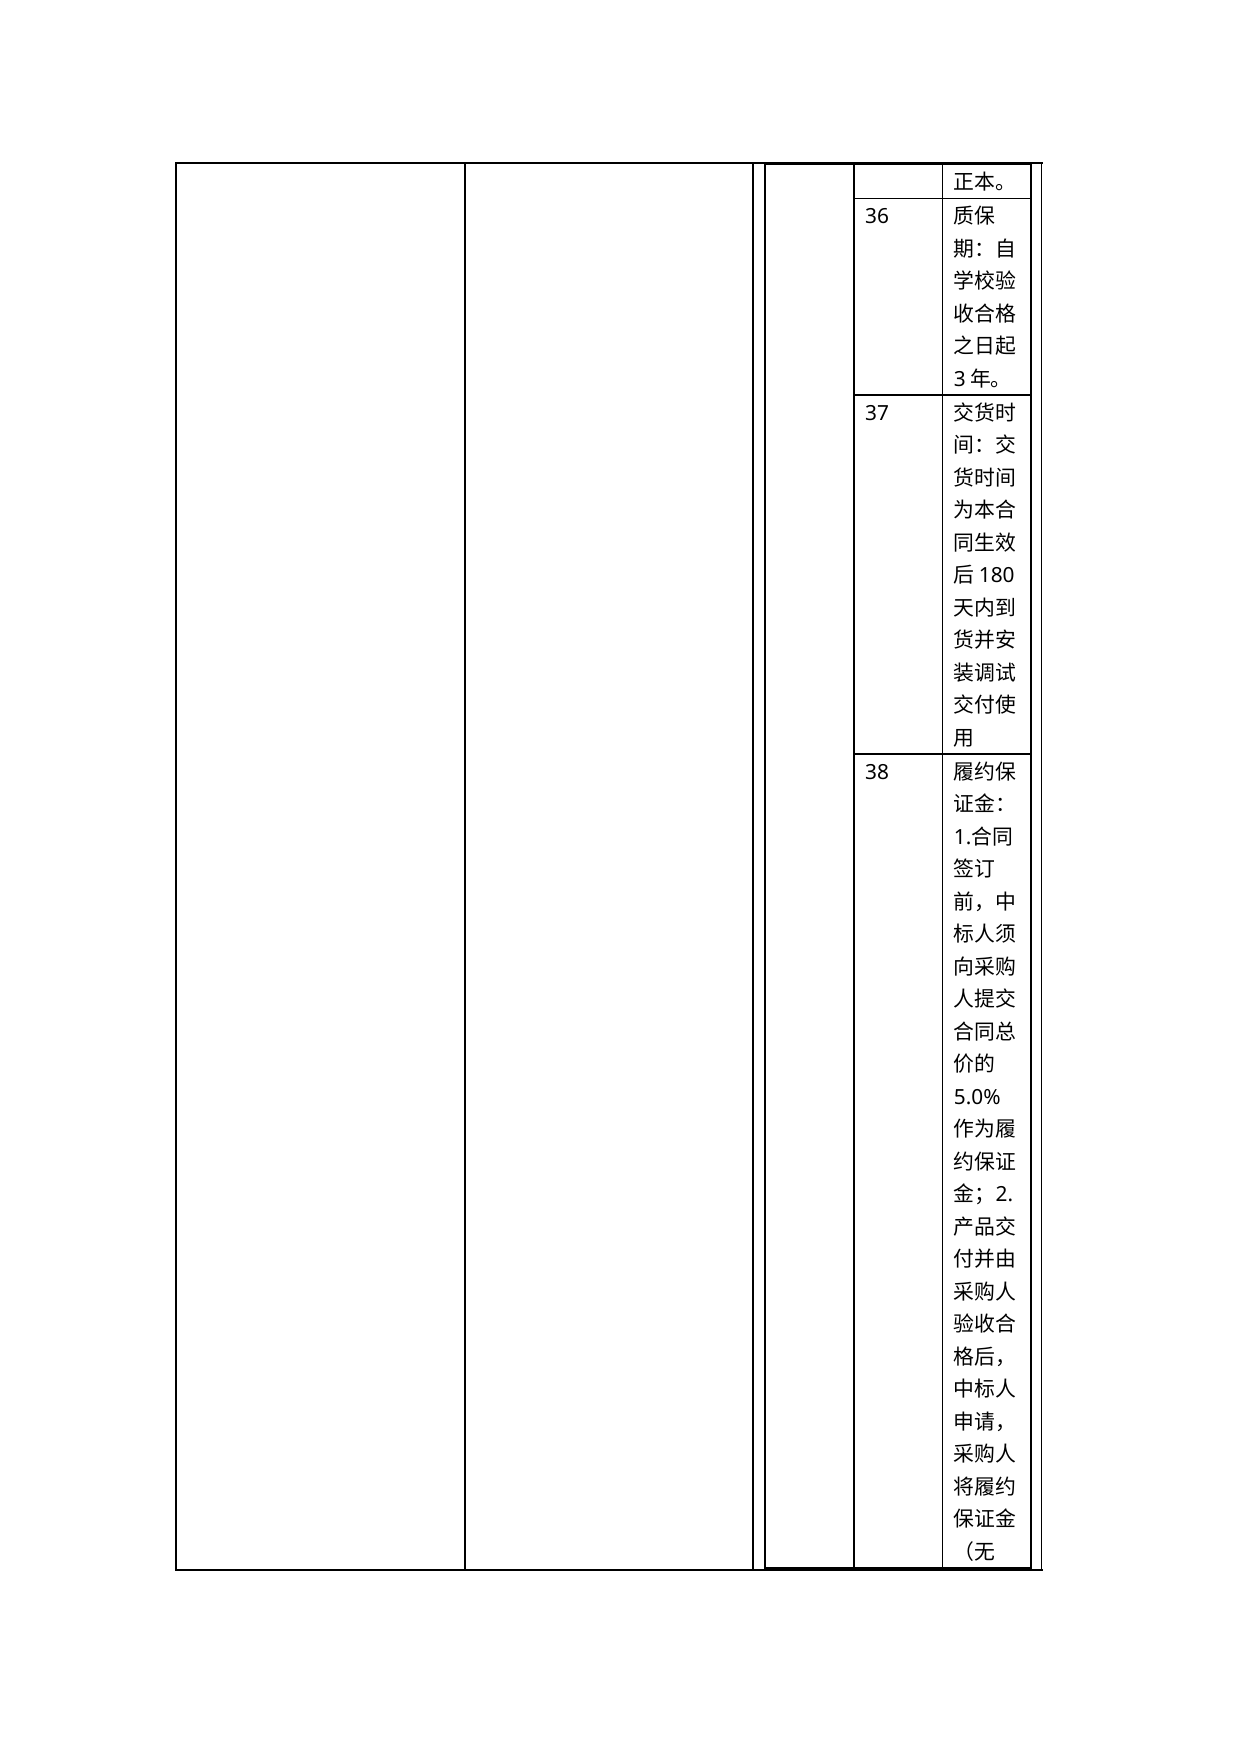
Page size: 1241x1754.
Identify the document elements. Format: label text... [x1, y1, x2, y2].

table_cell [466, 164, 752, 1569]
table_cell [766, 165, 853, 1567]
table_cell [943, 755, 1030, 1567]
table_cell [943, 165, 1030, 198]
table_cell [855, 755, 942, 1567]
table_cell [855, 396, 942, 753]
table_cell [754, 164, 764, 1569]
table_cell [855, 199, 942, 394]
table_cell [1032, 164, 1041, 1569]
table_cell [943, 199, 1030, 394]
table_cell 1 [177, 164, 464, 1569]
table_cell [943, 396, 1030, 753]
table_cell [855, 165, 942, 198]
